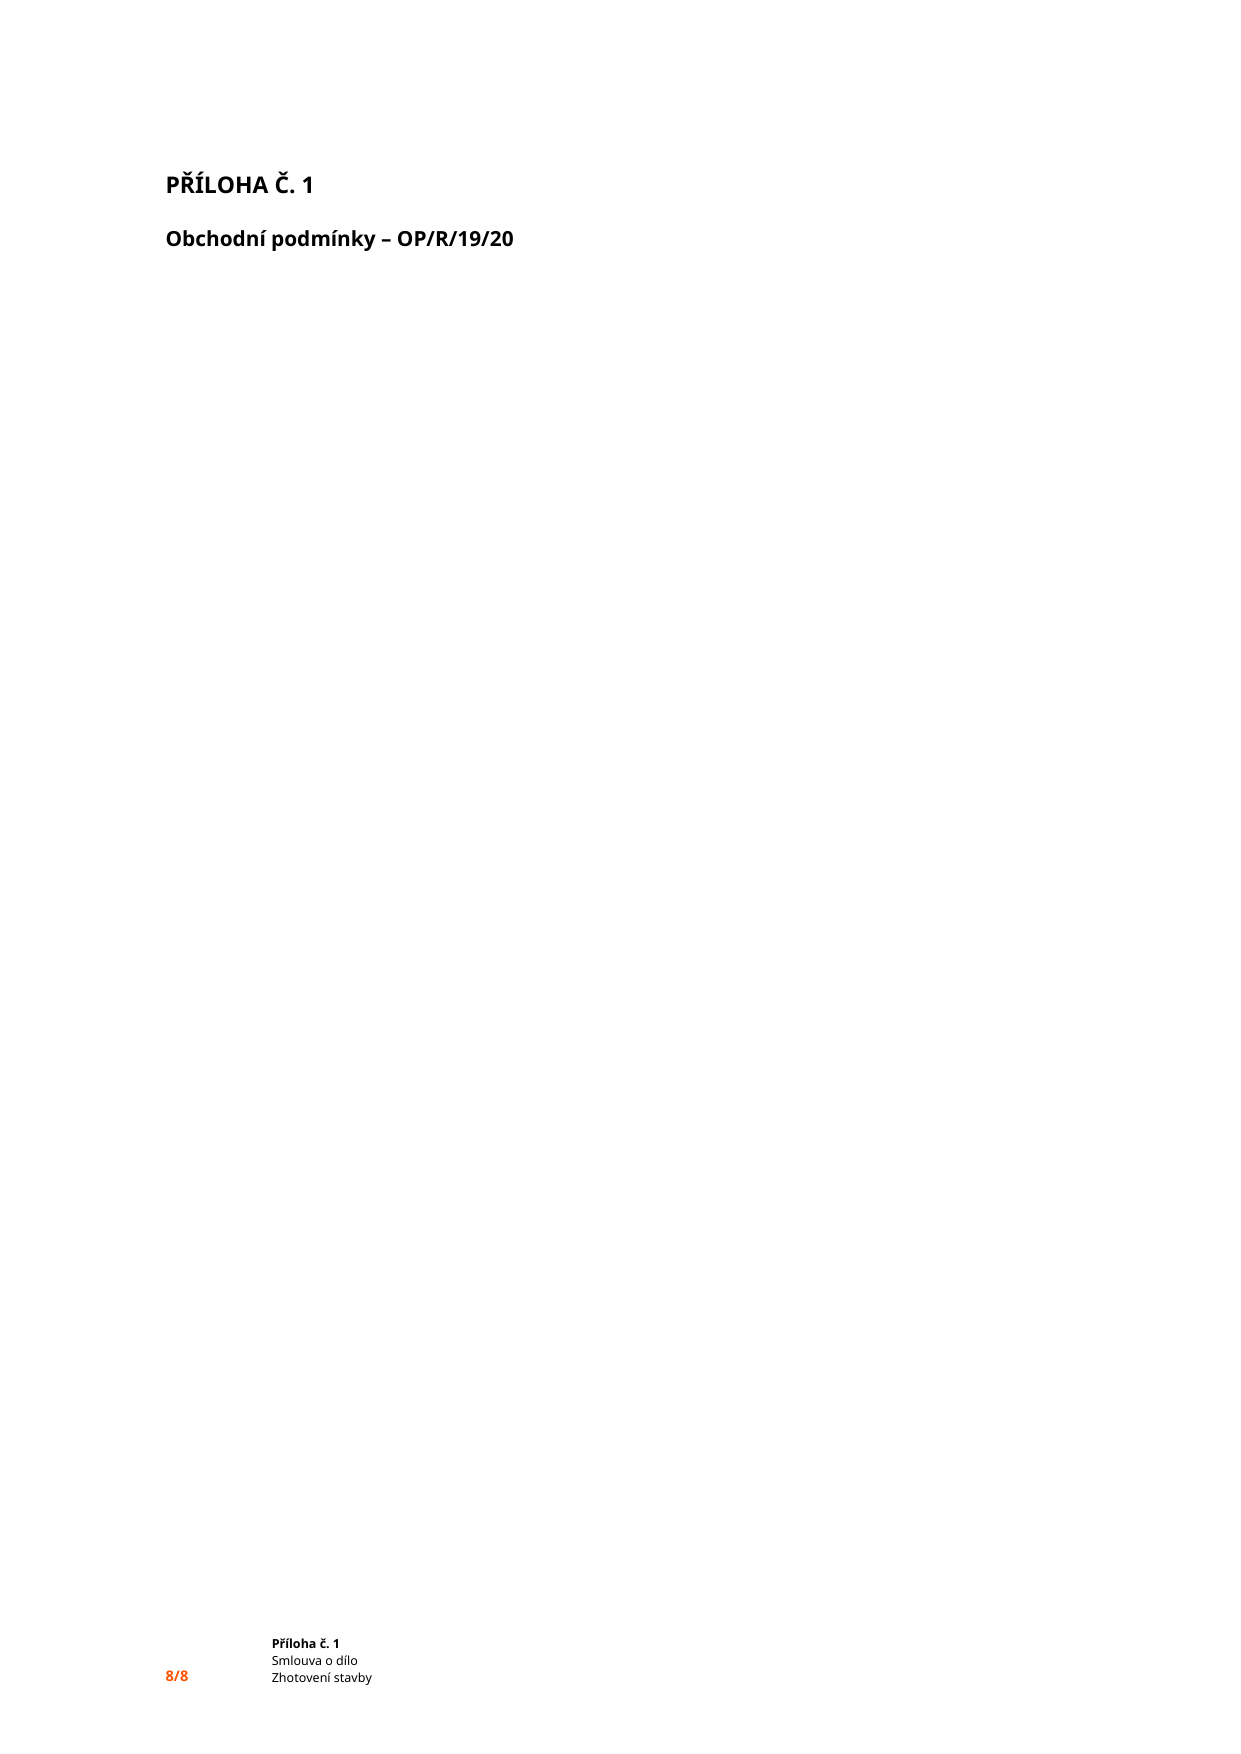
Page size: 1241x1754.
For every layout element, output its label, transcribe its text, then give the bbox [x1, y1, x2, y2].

text Obchodní podmínky – OP/R/19/20 [165, 224, 1075, 253]
text Příloha č. 1 [165, 169, 1075, 201]
